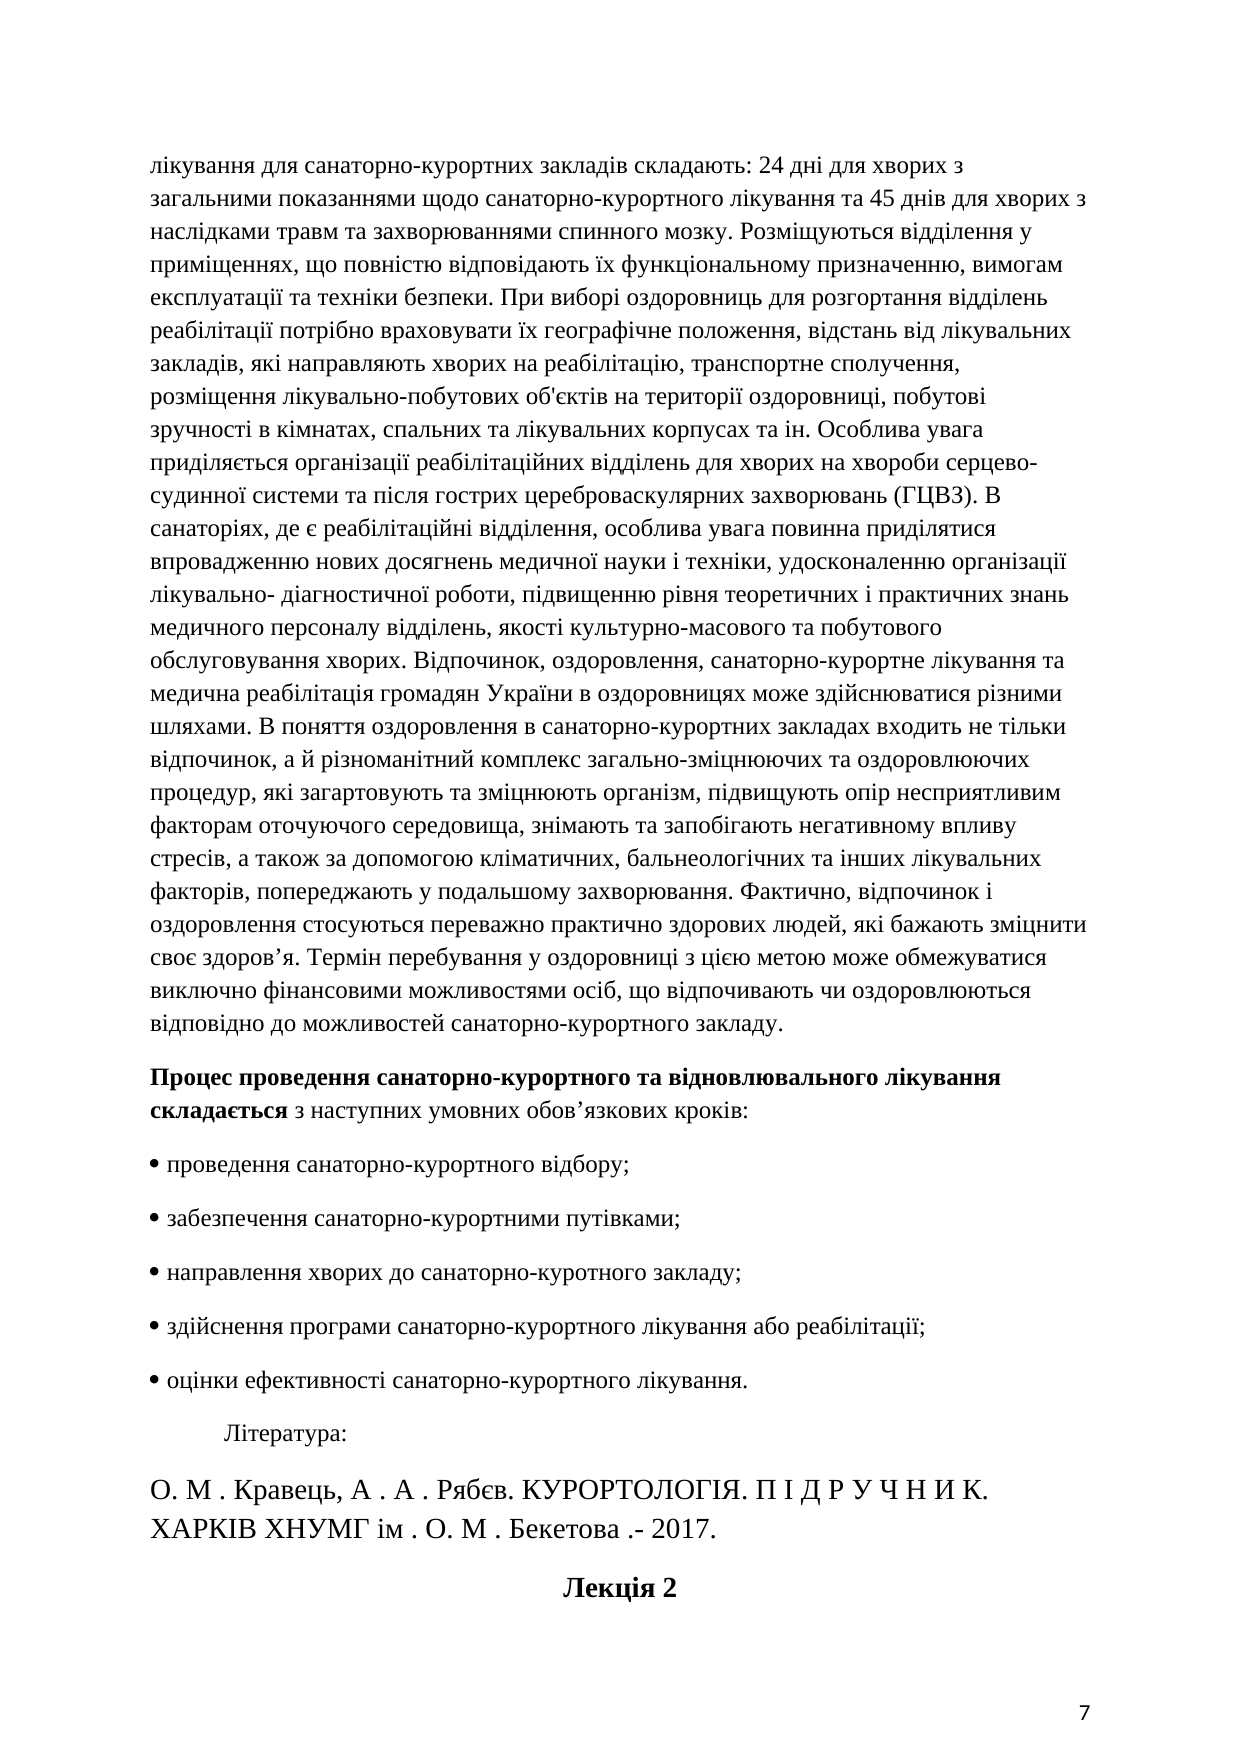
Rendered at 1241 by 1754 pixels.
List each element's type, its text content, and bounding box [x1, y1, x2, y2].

text Лекція 2 [150, 1570, 1090, 1604]
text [150, 150, 1090, 1037]
text Процес проведення санаторно-курортного та відновлювального лікування складається з наступних умовних обов’язкових кроків: [150, 1062, 1090, 1124]
text Література: [150, 1418, 1090, 1447]
text О. М . Кравець, А . А . Рябєв. КУРОРТОЛОГІЯ. П І Д Р У Ч Н И К. ХАРКІВ ХНУМГ ім . О. М . Бекетова .- 2017. [150, 1472, 1090, 1544]
text проведення санаторно-курортного відбору; [150, 1149, 1090, 1178]
text оцінки ефективності санаторно-курортного лікування. [150, 1365, 1090, 1393]
text здійснення програми санаторно-курортного лікування або реабілітації; [150, 1311, 1090, 1339]
text забезпечення санаторно-курортними путівками; [150, 1203, 1090, 1232]
text направлення хворих до санаторно-куротного закладу; [150, 1257, 1090, 1286]
